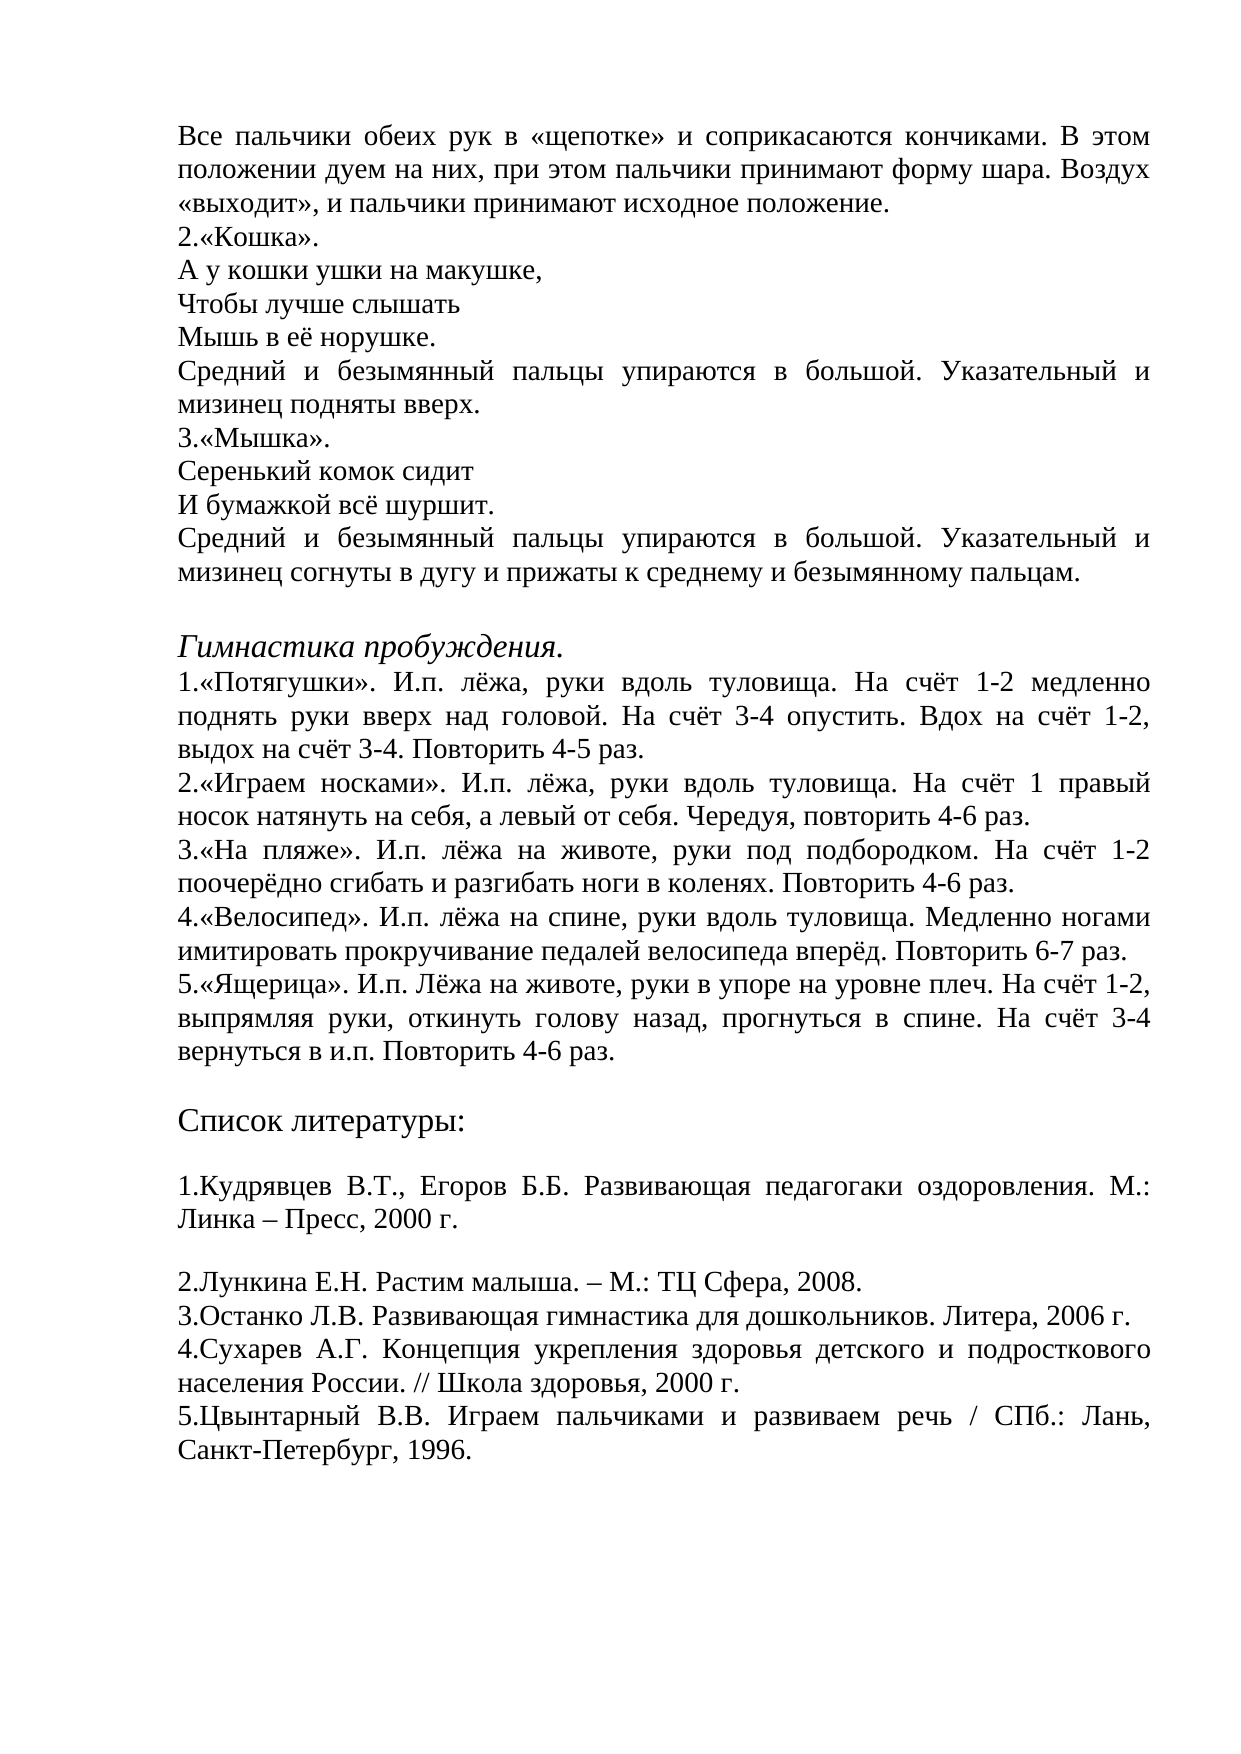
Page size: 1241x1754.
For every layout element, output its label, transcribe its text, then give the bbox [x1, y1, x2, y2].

text Чтобы лучше слышать [177, 286, 1152, 319]
text А у кошки ушки на макушке, [177, 252, 1152, 286]
text Серенький комок сидит [177, 453, 1152, 487]
text 5.Цвынтарный В.В. Играем пальчиками и развиваем речь / СПб.: Лань, Санкт-Петербург, 1996. [177, 1398, 1152, 1465]
text Мышь в её норушке. [177, 319, 1152, 353]
text 5.«Ящерица». И.п. Лёжа на животе, руки в упоре на уровне плеч. На счёт 1-2, выпрямляя руки, откинуть голову назад, прогнуться в спине. На счёт 3-4 вернуться в и.п. Повторить 4-6 раз. [177, 966, 1152, 1067]
text И бумажкой всё шуршит. [177, 487, 1152, 521]
text 2.Лункина Е.Н. Растим малыша. – М.: ТЦ Сфера, 2008. [177, 1264, 1152, 1298]
text 4.«Велосипед». И.п. лёжа на спине, руки вдоль туловища. Медленно ногами имитировать прокручивание педалей велосипеда вперёд. Повторить 6-7 раз. [177, 899, 1152, 966]
text 3.«На пляже». И.п. лёжа на животе, руки под подбородком. На счёт 1-2 поочерёдно сгибать и разгибать ноги в коленях. Повторить 4-6 раз. [177, 832, 1152, 899]
text 3.Останко Л.В. Развивающая гимнастика для дошкольников. Литера, 2006 г. [177, 1298, 1152, 1331]
text 2.«Играем носками». И.п. лёжа, руки вдоль туловища. На счёт 1 правый носок натянуть на себя, а левый от себя. Чередуя, повторить 4-6 раз. [177, 765, 1152, 832]
text 3.«Мышка». [177, 420, 1152, 453]
text Список литературы: [177, 1100, 1152, 1139]
text Все пальчики обеих рук в «щепотке» и соприкасаются кончиками. В этом положении дуем на них, при этом пальчики принимают форму шара. Воздух «выходит», и пальчики принимают исходное положение. [177, 118, 1152, 219]
text Средний и безымянный пальцы упираются в большой. Указательный и мизинец подняты вверх. [177, 353, 1152, 420]
text Гимнастика пробуждения. [177, 626, 1152, 664]
text 1.«Потягушки». И.п. лёжа, руки вдоль туловища. На счёт 1-2 медленно поднять руки вверх над головой. На счёт 3-4 опустить. Вдох на счёт 1-2, выдох на счёт 3-4. Повторить 4-5 раз. [177, 664, 1152, 765]
text 2.«Кошка». [177, 219, 1152, 252]
text 1.Кудрявцев В.Т., Егоров Б.Б. Развивающая педагогаки оздоровления. М.: Линка – Пресс, 2000 г. [177, 1168, 1152, 1235]
text Средний и безымянный пальцы упираются в большой. Указательный и мизинец согнуты в дугу и прижаты к среднему и безымянному пальцам. [177, 521, 1152, 588]
text 4.Сухарев А.Г. Концепция укрепления здоровья детского и подросткового населения России. // Школа здоровья, 2000 г. [177, 1331, 1152, 1398]
